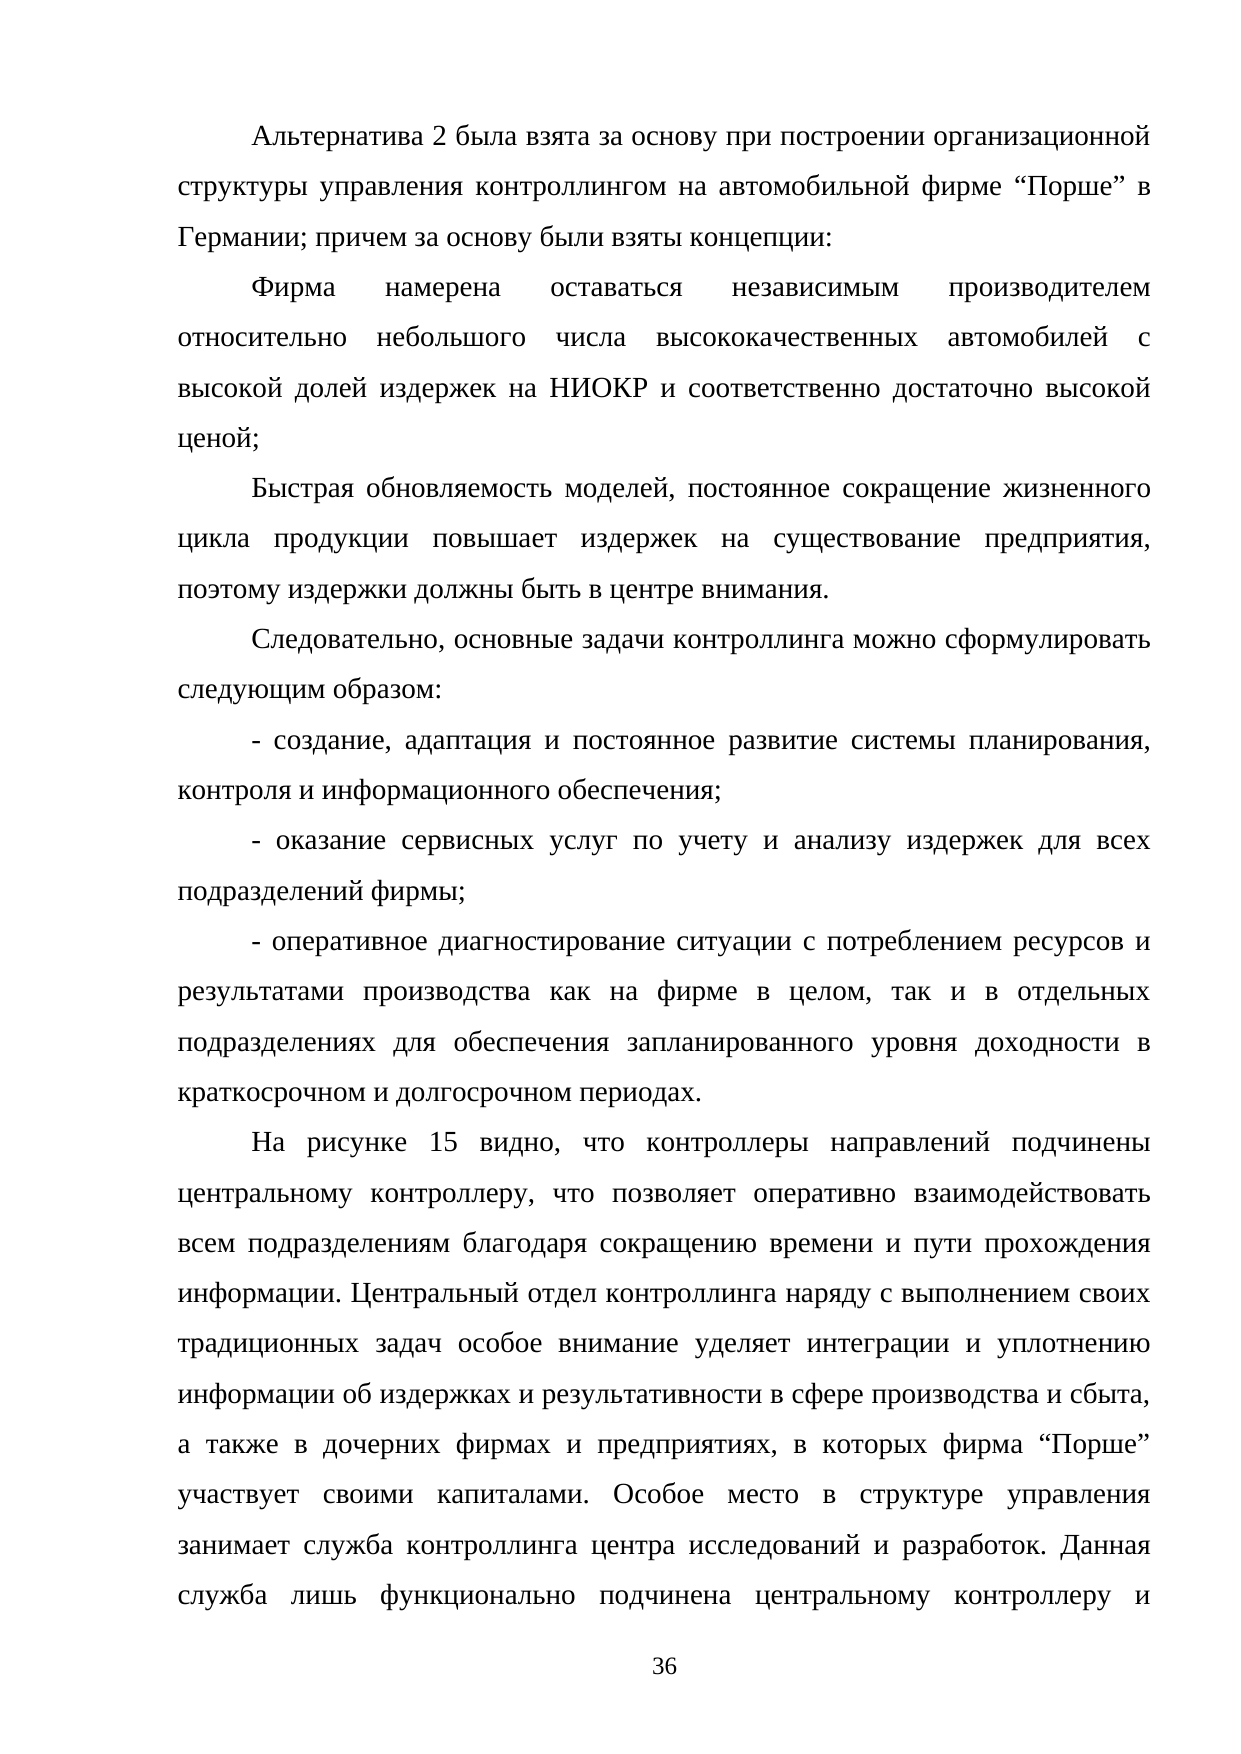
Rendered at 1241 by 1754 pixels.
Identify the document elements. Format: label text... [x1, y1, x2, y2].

text Быстрая обновляемость моделей, постоянное сокращение жизненного цикла продукции повышает издержек на существование предприятия, поэтому издержки должны быть в центре внимания. [177, 470, 1152, 604]
text Следовательно, основные задачи контроллинга можно сформулировать следующим образом: [177, 621, 1152, 705]
text - оперативное диагностирование ситуации с потреблением ресурсов и результатами производства как на фирме в целом, так и в отдельных подразделениях для обеспечения запланированного уровня доходности в краткосрочном и долгосрочном периодах. [177, 923, 1152, 1108]
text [177, 1124, 1152, 1611]
text Альтернатива 2 была взята за основу при построении организационной структуры управления контроллингом на автомобильной фирме “Порше” в Германии; причем за основу были взяты концепции: [177, 118, 1152, 252]
text - создание, адаптация и постоянное развитие системы планирования, контроля и информационного обеспечения; [177, 722, 1152, 806]
text - оказание сервисных услуг по учету и анализу издержек для всех подразделений фирмы; [177, 822, 1152, 906]
text Фирма намерена оставаться независимым производителем относительно небольшого числа высококачественных автомобилей с высокой долей издержек на НИОКР и соответственно достаточно высокой ценой; [177, 269, 1152, 453]
